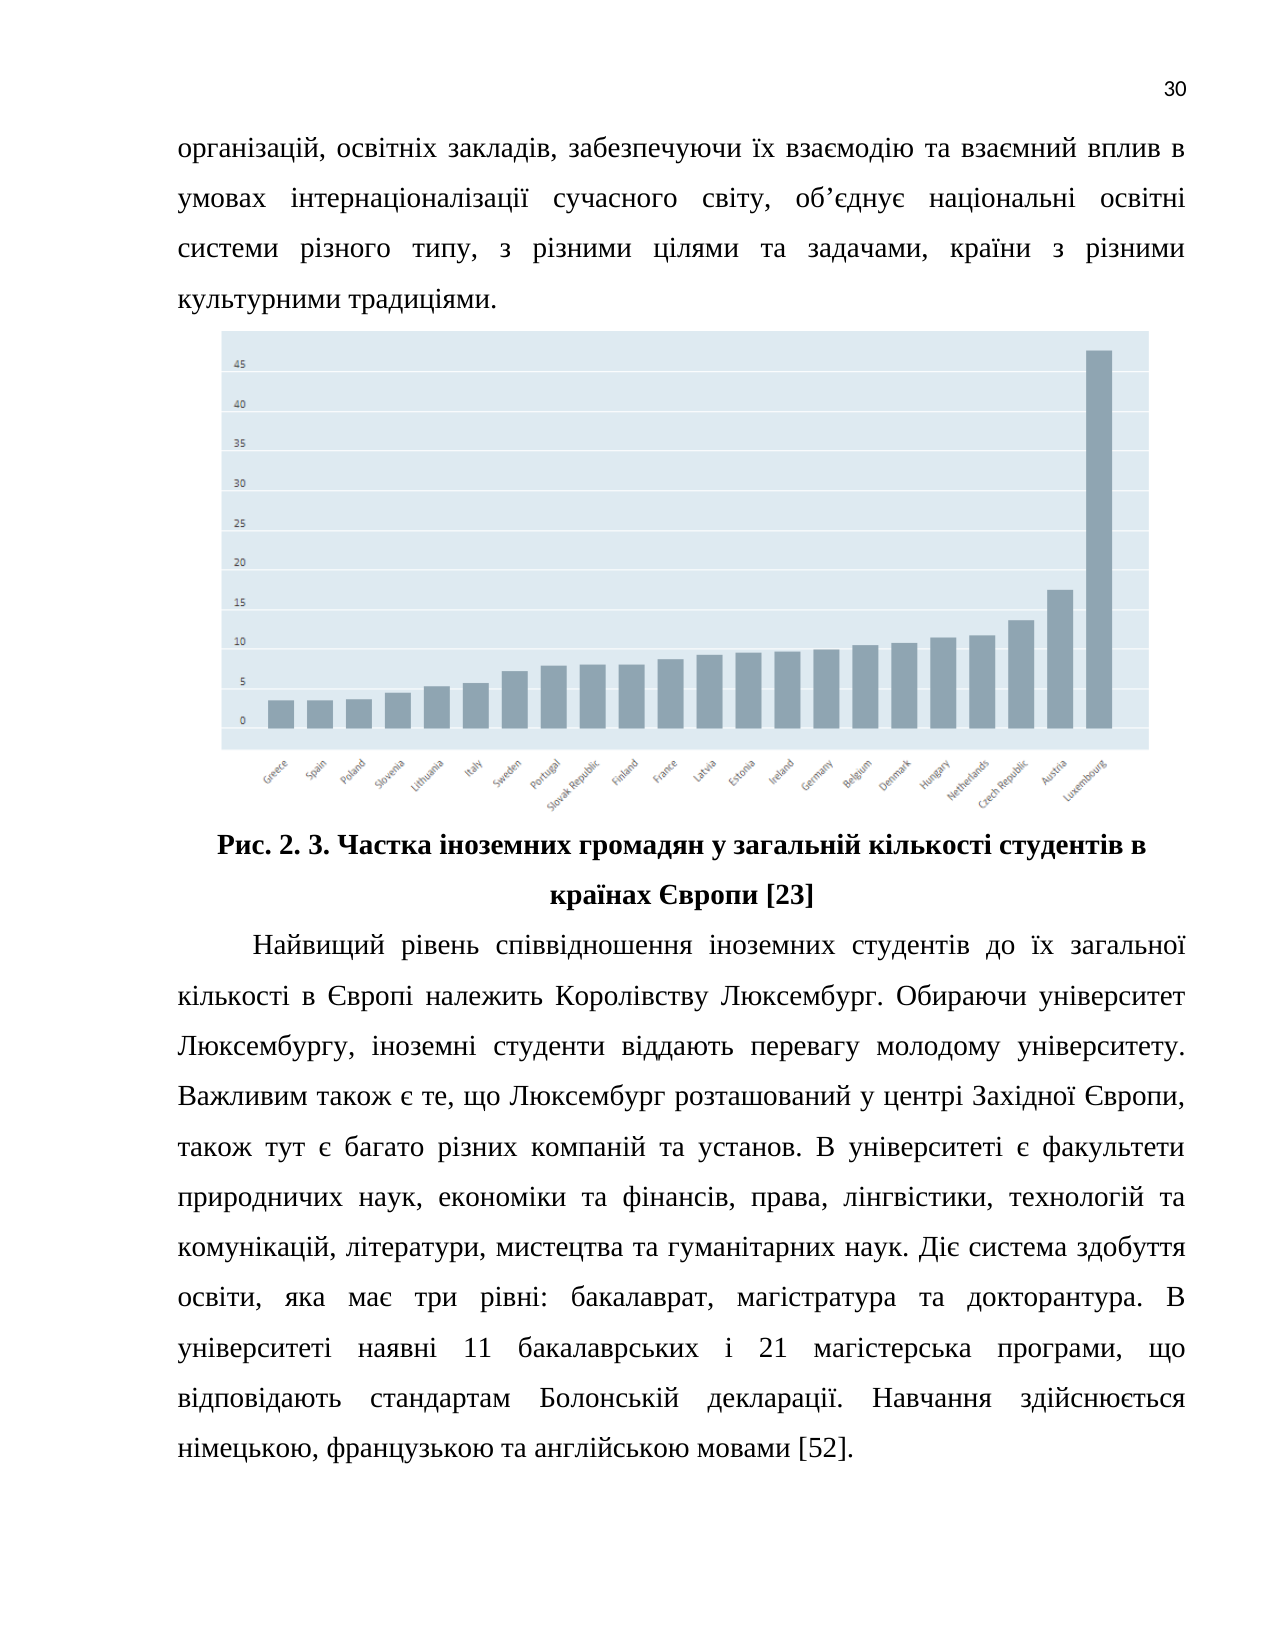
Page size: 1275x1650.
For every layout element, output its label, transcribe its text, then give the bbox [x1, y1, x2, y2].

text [177, 130, 1186, 314]
text Рис. 2. 3. Частка іноземних громадян у загальній кількості студентів в країнах Європи [23] [177, 827, 1186, 911]
picture [214, 331, 1149, 813]
text Найвищий рівень співвідношення іноземних студентів до їх загальної кількості в Європі належить Королівству Люксембург. Обираючи університет Люксембургу, іноземні студенти віддають перевагу молодому університету. Важливим також є те, що Люксембург розташований у центрі Західної Європи, також тут є багато різних компаній та установ. В університеті є факультети природничих наук, економіки та фінансів, права, лінгвістики, технологій та комунікацій, літератури, мистецтва та гуманітарних наук. Діє система здобуття освіти, яка має три рівні: бакалаврат, магістратура та докторантура. В університеті наявні 11 бакалаврських і 21 магістерська програми, що відповідають стандартам Болонській декларації. Навчання здійснюється німецькою, французькою та англійською мовами [52]. [177, 927, 1186, 1464]
